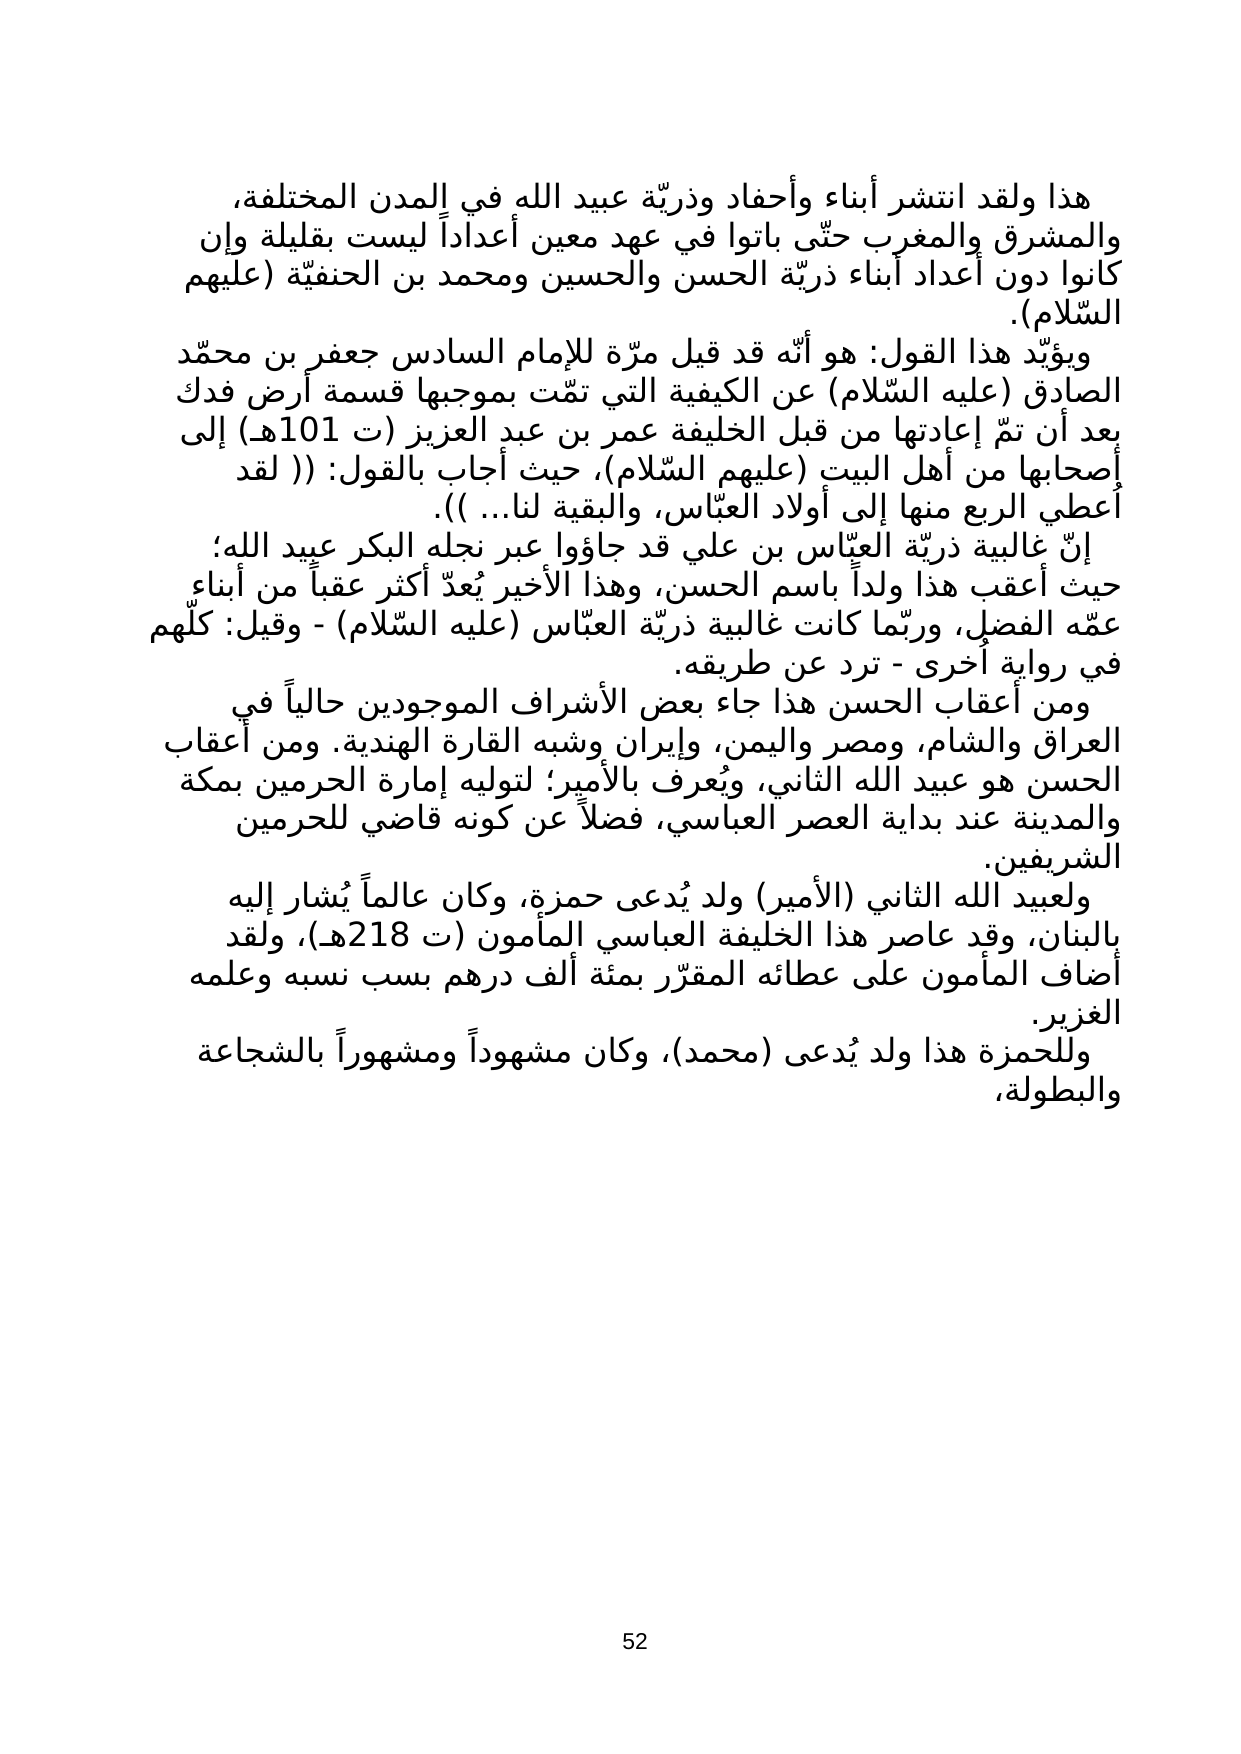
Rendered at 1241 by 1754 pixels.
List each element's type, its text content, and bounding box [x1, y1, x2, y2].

text وللحمزة هذا ولد يُدعى (محمد)، وكان مشهوداً ومشهوراً بالشجاعة والبطولة، [148, 1032, 1122, 1110]
text ولعبيد الله الثاني (الأمير) ولد يُدعى حمزة، وكان عالماً يُشار إليه بالبنان، وقد عاصر هذا الخليفة العباسي المأمون (ت 218هـ)، ولقد أضاف المأمون على عطائه المقرّر بمئة ألف درهم بسب نسبه وعلمه الغزير. [148, 877, 1122, 1032]
text هذا ولقد انتشر أبناء وأحفاد وذريّة عبيد الله في المدن المختلفة، والمشرق والمغرب حتّى باتوا في عهد معين أعداداً ليست بقليلة وإن كانوا دون أعداد أبناء ذريّة الحسن والحسين ومحمد بن الحنفيّة (عليهم السّلام). [148, 177, 1122, 333]
text إنّ غالبية ذريّة العبّاس بن علي قد جاؤوا عبر نجله البكر عبيد الله؛ حيث أعقب هذا ولداً باسم الحسن، وهذا الأخير يُعدّ أكثر عقباً من أبناء عمّه الفضل، وربّما كانت غالبية ذريّة العبّاس (عليه السّلام) - وقيل: كلّهم في رواية اُخرى - ترد عن طريقه. [148, 527, 1122, 682]
text ومن أعقاب الحسن هذا جاء بعض الأشراف الموجودين حالياً في العراق والشام، ومصر واليمن، وإيران وشبه القارة الهندية. ومن أعقاب الحسن هو عبيد الله الثاني، ويُعرف بالأمير؛ لتوليه إمارة الحرمين بمكة والمدينة عند بداية العصر العباسي، فضلاً عن كونه قاضي للحرمين الشريفين. [148, 682, 1122, 877]
text ويؤيّد هذا القول: هو أنّه قد قيل مرّة للإمام السادس جعفر بن محمّد الصادق (عليه السّلام) عن الكيفية التي تمّت بموجبها قسمة أرض فدك بعد أن تمّ إعادتها من قبل الخليفة عمر بن عبد العزيز (ت 101هـ) إلى أصحابها من أهل البيت (عليهم السّلام)، حيث أجاب بالقول: (( لقد اُعطي الربع منها إلى أولاد العبّاس، والبقية لنا... )). [148, 333, 1122, 527]
